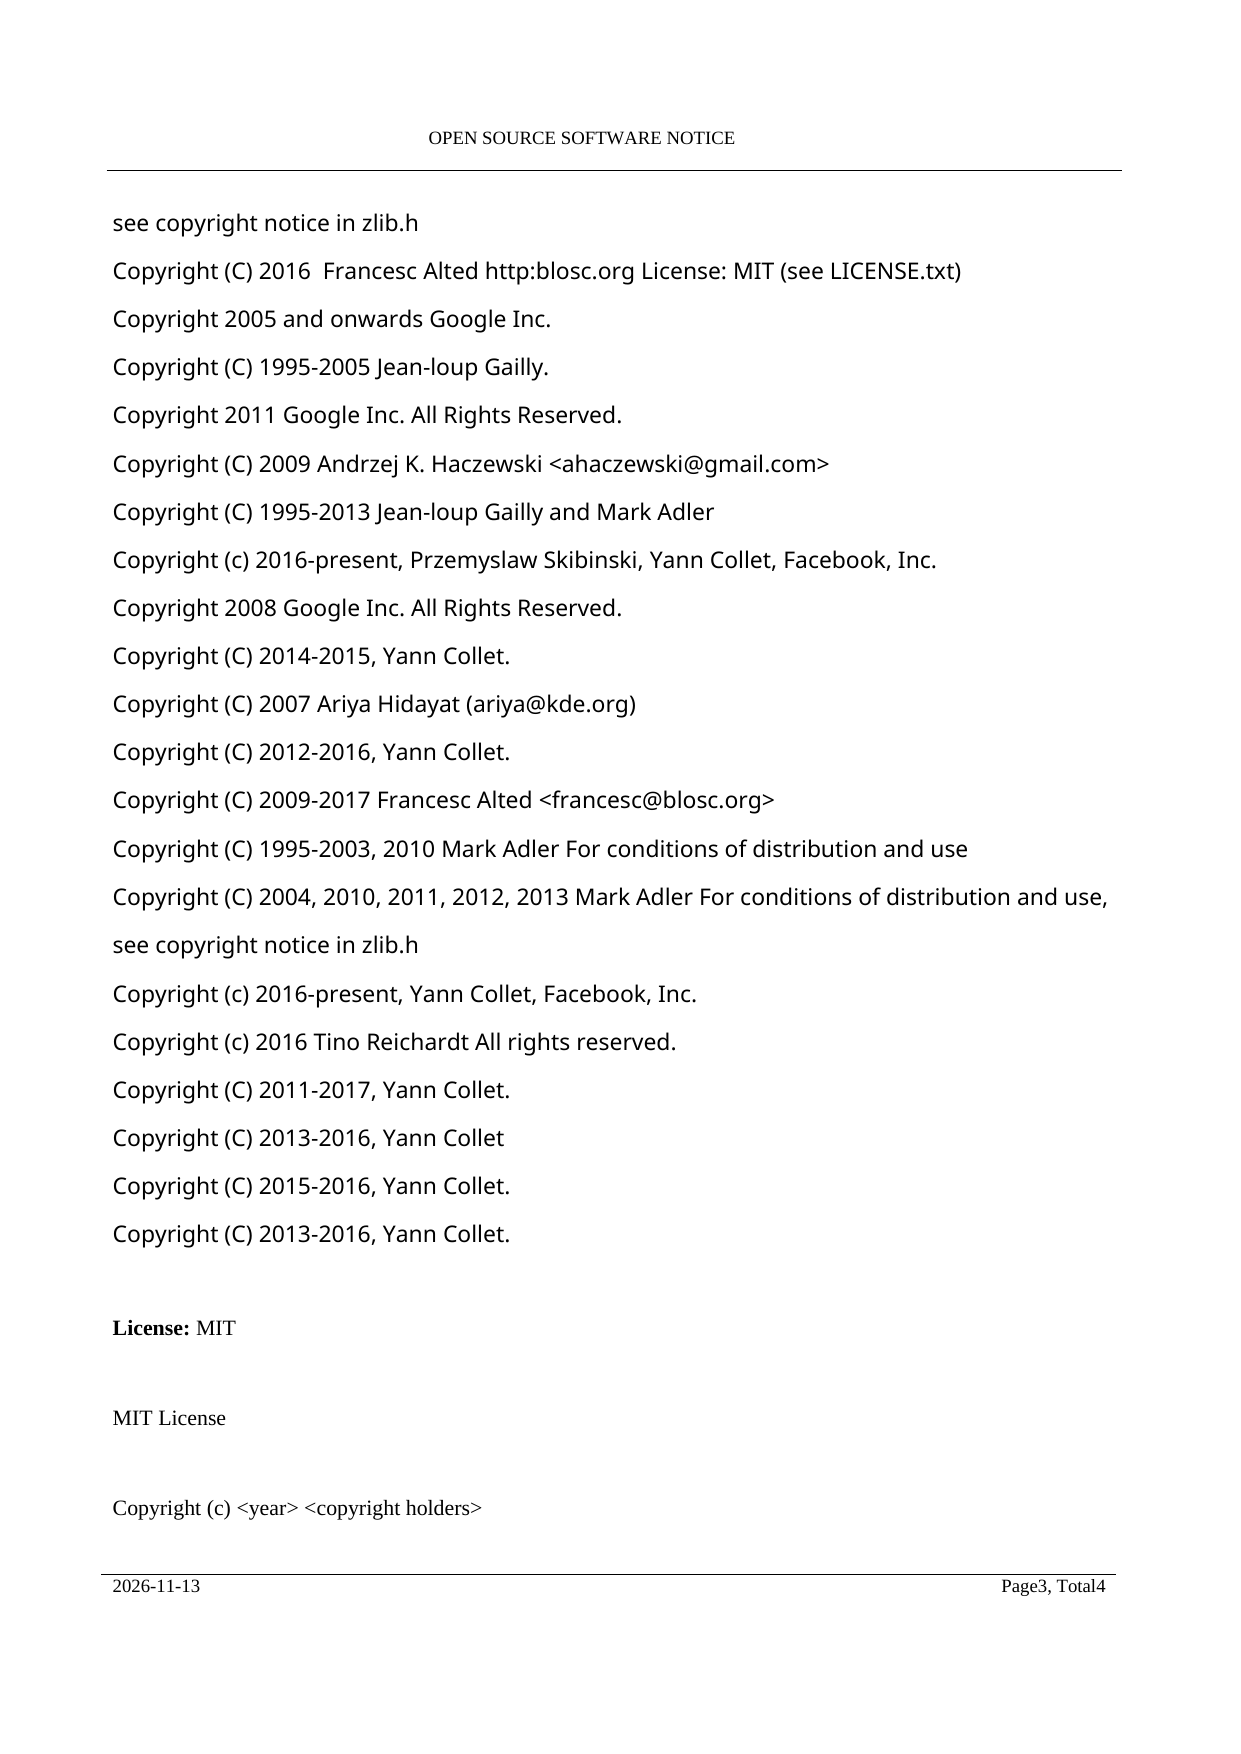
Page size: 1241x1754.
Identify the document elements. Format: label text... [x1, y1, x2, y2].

text Copyright (C) 2014-2015, Yann Collet. [112, 639, 1128, 672]
text Copyright (C) 2011-2017, Yann Collet. [112, 1073, 1128, 1106]
text Copyright 2008 Google Inc. All Rights Reserved. [112, 591, 1128, 624]
text Copyright 2011 Google Inc. All Rights Reserved. [112, 399, 1128, 431]
text Copyright (c) 2016-present, Przemyslaw Skibinski, Yann Collet, Facebook, Inc. [112, 543, 1128, 576]
text Copyright (c) 2016 Tino Reichardt All rights reserved. [112, 1025, 1128, 1058]
text Copyright (C) 2009-2017 Francesc Alted <francesc@blosc.org> [112, 784, 1128, 816]
text Copyright (C) 2013-2016, Yann Collet. [112, 1218, 1128, 1250]
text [112, 206, 1128, 239]
text License: MIT [112, 1311, 1128, 1343]
text Copyright (C) 1995-2005 Jean-loup Gailly. [112, 351, 1128, 383]
text Copyright (C) 2004, 2010, 2011, 2012, 2013 Mark Adler For conditions of distribution and use, see copyright notice in zlib.h [112, 880, 1128, 961]
text Copyright (c) <year> <copyright holders> [112, 1491, 1128, 1524]
text Copyright (C) 2013-2016, Yann Collet [112, 1121, 1128, 1154]
text Copyright (C) 1995-2013 Jean-loup Gailly and Mark Adler [112, 495, 1128, 528]
text Copyright (c) 2016-present, Yann Collet, Facebook, Inc. [112, 977, 1128, 1009]
text Copyright 2005 and onwards Google Inc. [112, 303, 1128, 335]
text Copyright (C) 2016 Francesc Alted http:blosc.org License: MIT (see LICENSE.txt) [112, 254, 1128, 287]
text MIT License [112, 1401, 1128, 1433]
text Copyright (C) 2012-2016, Yann Collet. [112, 736, 1128, 768]
text Copyright (C) 2015-2016, Yann Collet. [112, 1169, 1128, 1202]
text Copyright (C) 2009 Andrzej K. Haczewski <ahaczewski@gmail.com> [112, 447, 1128, 479]
text Copyright (C) 2007 Ariya Hidayat (ariya@kde.org) [112, 688, 1128, 720]
text Copyright (C) 1995-2003, 2010 Mark Adler For conditions of distribution and use [112, 832, 1128, 864]
